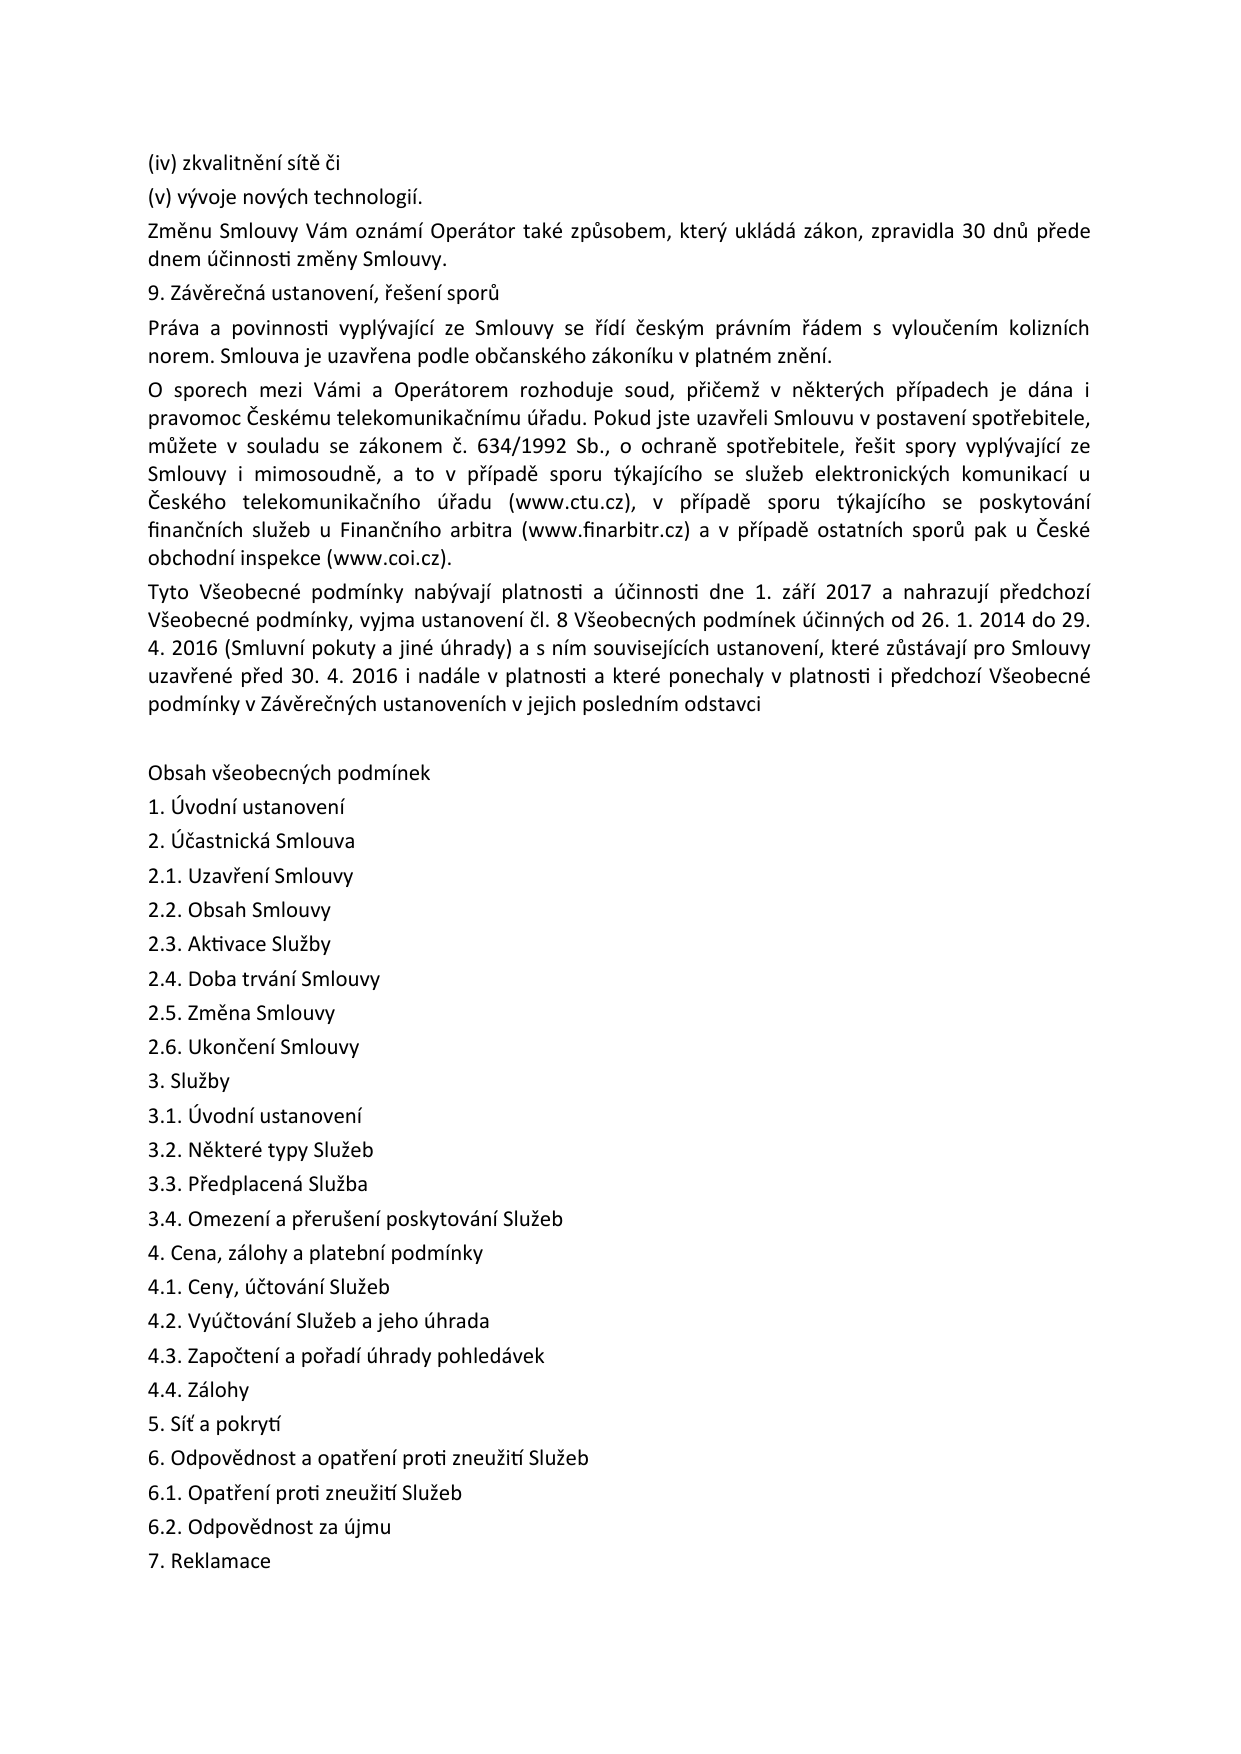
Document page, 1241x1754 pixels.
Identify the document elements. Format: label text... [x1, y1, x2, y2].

text O sporech mezi Vámi a Operátorem rozhoduje soud, přičemž v některých případech je dána i pravomoc Českému telekomunikačnímu úřadu. Pokud jste uzavřeli Smlouvu v postavení spotřebitele, můžete v souladu se zákonem č. 634/1992 Sb., o ochraně spotřebitele, řešit spory vyplývající ze Smlouvy i mimosoudně, a to v případě sporu týkajícího se služeb elektronických komunikací u Českého telekomunikačního úřadu (www.ctu.cz), v případě sporu týkajícího se poskytování finančních služeb u Finančního arbitra (www.finarbitr.cz) a v případě ostatních sporů pak u České obchodní inspekce (www.coi.cz). [148, 375, 1092, 571]
text 4.1. Ceny, účtování Služeb [148, 1272, 1092, 1300]
text 5. Síť a pokrytí [148, 1409, 1092, 1437]
text 4. Cena, zálohy a platební podmínky [148, 1238, 1092, 1266]
text 3.1. Úvodní ustanovení [148, 1101, 1092, 1129]
text 2.3. Aktivace Služby [148, 929, 1092, 957]
text 6. Odpovědnost a opatření proti zneužití Služeb [148, 1443, 1092, 1472]
text 2.2. Obsah Smlouvy [148, 895, 1092, 923]
text 2. Účastnická Smlouva [148, 827, 1092, 855]
text 2.5. Změna Smlouvy [148, 998, 1092, 1026]
text 4.2. Vyúčtování Služeb a jeho úhrada [148, 1306, 1092, 1334]
text Práva a povinnosti vyplývající ze Smlouvy se řídí českým právním řádem s vyloučením kolizních norem. Smlouva je uzavřena podle občanského zákoníku v platném znění. [148, 313, 1092, 369]
text 3.4. Omezení a přerušení poskytování Služeb [148, 1204, 1092, 1232]
text 6.2. Odpovědnost za újmu [148, 1512, 1092, 1540]
text Obsah všeobecných podmínek [148, 758, 1092, 786]
text 7. Reklamace [148, 1546, 1092, 1574]
text 9. Závěrečná ustanovení, řešení sporů [148, 278, 1092, 307]
text 4.3. Započtení a pořadí úhrady pohledávek [148, 1341, 1092, 1369]
text (iv) zkvalitnění sítě či [148, 148, 1092, 176]
text 1. Úvodní ustanovení [148, 792, 1092, 820]
text Tyto Všeobecné podmínky nabývají platnosti a účinnosti dne 1. září 2017 a nahrazují předchozí Všeobecné podmínky, vyjma ustanovení čl. 8 Všeobecných podmínek účinných od 26. 1. 2014 do 29. 4. 2016 (Smluvní pokuty a jiné úhrady) a s ním souvisejících ustanovení, které zůstávají pro Smlouvy uzavřené před 30. 4. 2016 i nadále v platnosti a které ponechaly v platnosti i předchozí Všeobecné podmínky v Závěrečných ustanoveních v jejich posledním odstavci [148, 577, 1092, 718]
text 6.1. Opatření proti zneužití Služeb [148, 1478, 1092, 1506]
text 2.4. Doba trvání Smlouvy [148, 964, 1092, 992]
text (v) vývoje nových technologií. [148, 182, 1092, 210]
text 2.6. Ukončení Smlouvy [148, 1032, 1092, 1060]
text 4.4. Zálohy [148, 1375, 1092, 1403]
text 3.3. Předplacená Služba [148, 1169, 1092, 1197]
text 2.1. Uzavření Smlouvy [148, 861, 1092, 889]
text 3.2. Některé typy Služeb [148, 1135, 1092, 1163]
text 3. Služby [148, 1067, 1092, 1094]
text Změnu Smlouvy Vám oznámí Operátor také způsobem, který ukládá zákon, zpravidla 30 dnů přede dnem účinnosti změny Smlouvy. [148, 216, 1092, 272]
